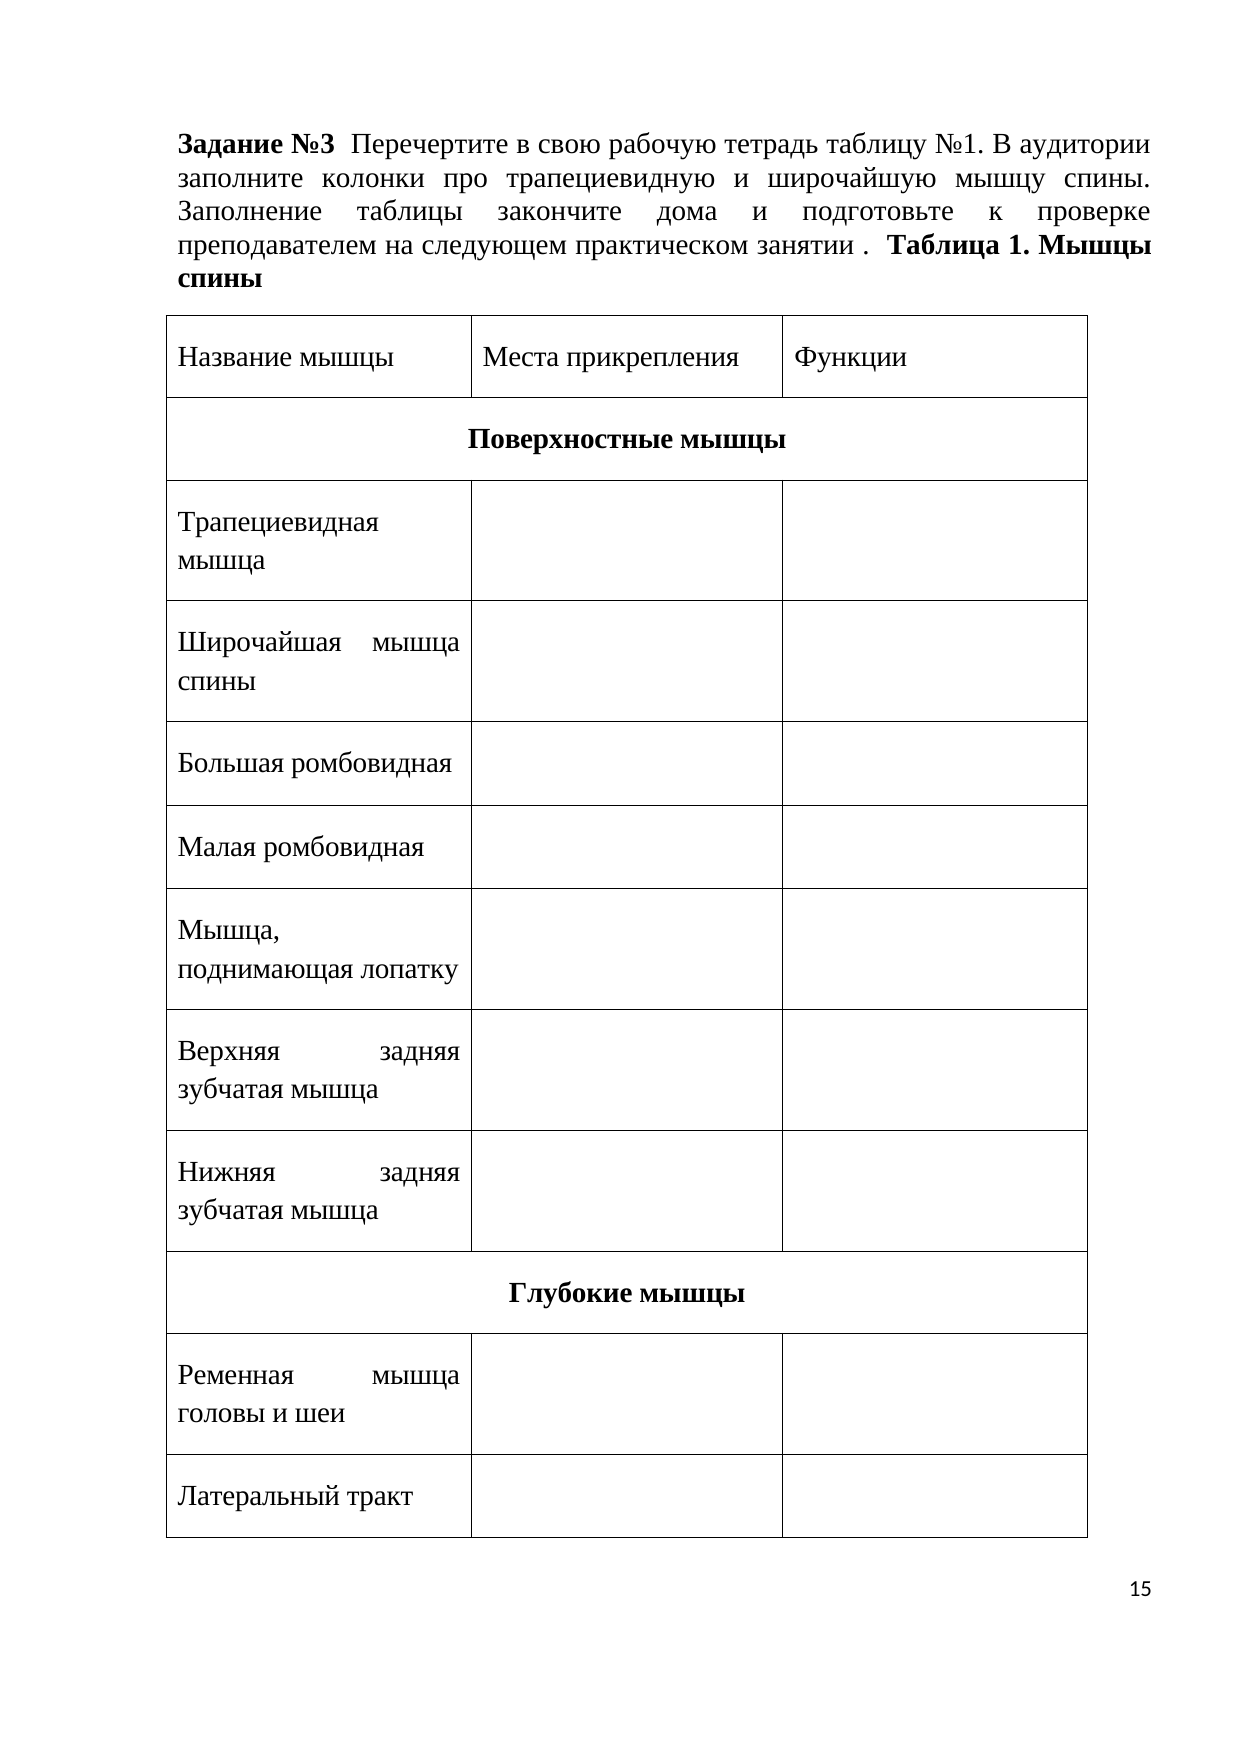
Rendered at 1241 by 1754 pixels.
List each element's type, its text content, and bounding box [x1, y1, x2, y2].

table_cell Широчайшая мышца спины [167, 601, 471, 721]
table_cell Большая ромбовидная [167, 722, 471, 805]
table_cell [783, 481, 1087, 600]
table_cell Латеральный тракт [167, 1455, 471, 1537]
table_cell [783, 1131, 1087, 1251]
table_cell [472, 1334, 782, 1454]
table_header Места прикрепления [472, 316, 782, 397]
table_cell Нижняя задняя зубчатая мышца [167, 1131, 471, 1251]
table_cell [783, 806, 1087, 888]
table_cell Ременная мышца головы и шеи [167, 1334, 471, 1454]
table_cell Малая ромбовидная [167, 806, 471, 888]
table_cell Поверхностные мышцы [167, 398, 1087, 479]
table_cell [472, 1010, 782, 1130]
text Задание №3 Перечертите в свою рабочую тетрадь таблицу №1. В аудитории заполните колонки про трапециевидную и широчайшую мышцу спины. Заполнение таблицы закончите дома и подготовьте к проверке преподавателем на следующем практическом занятии . Таблица 1. Мышцы спины [177, 126, 1152, 294]
table_cell [472, 601, 782, 721]
table_cell [472, 889, 782, 1009]
table_cell [783, 1010, 1087, 1130]
table_cell Глубокие мышцы [167, 1252, 1087, 1333]
table_cell Верхняя задняя зубчатая мышца [167, 1010, 471, 1130]
table_cell [783, 1455, 1087, 1537]
table_cell [472, 1455, 782, 1537]
table_cell [783, 1334, 1087, 1454]
table_header Функции [783, 316, 1087, 397]
table_cell [472, 722, 782, 805]
table_cell [472, 481, 782, 600]
table_cell [472, 806, 782, 888]
table_cell [783, 722, 1087, 805]
table_cell [472, 1131, 782, 1251]
table_cell [783, 601, 1087, 721]
table_cell [783, 889, 1087, 1009]
table_cell Трапециевидная мышца [167, 481, 471, 600]
table_cell Мышца, поднимающая лопатку [167, 889, 471, 1009]
table_header Название мышцы [167, 316, 471, 397]
